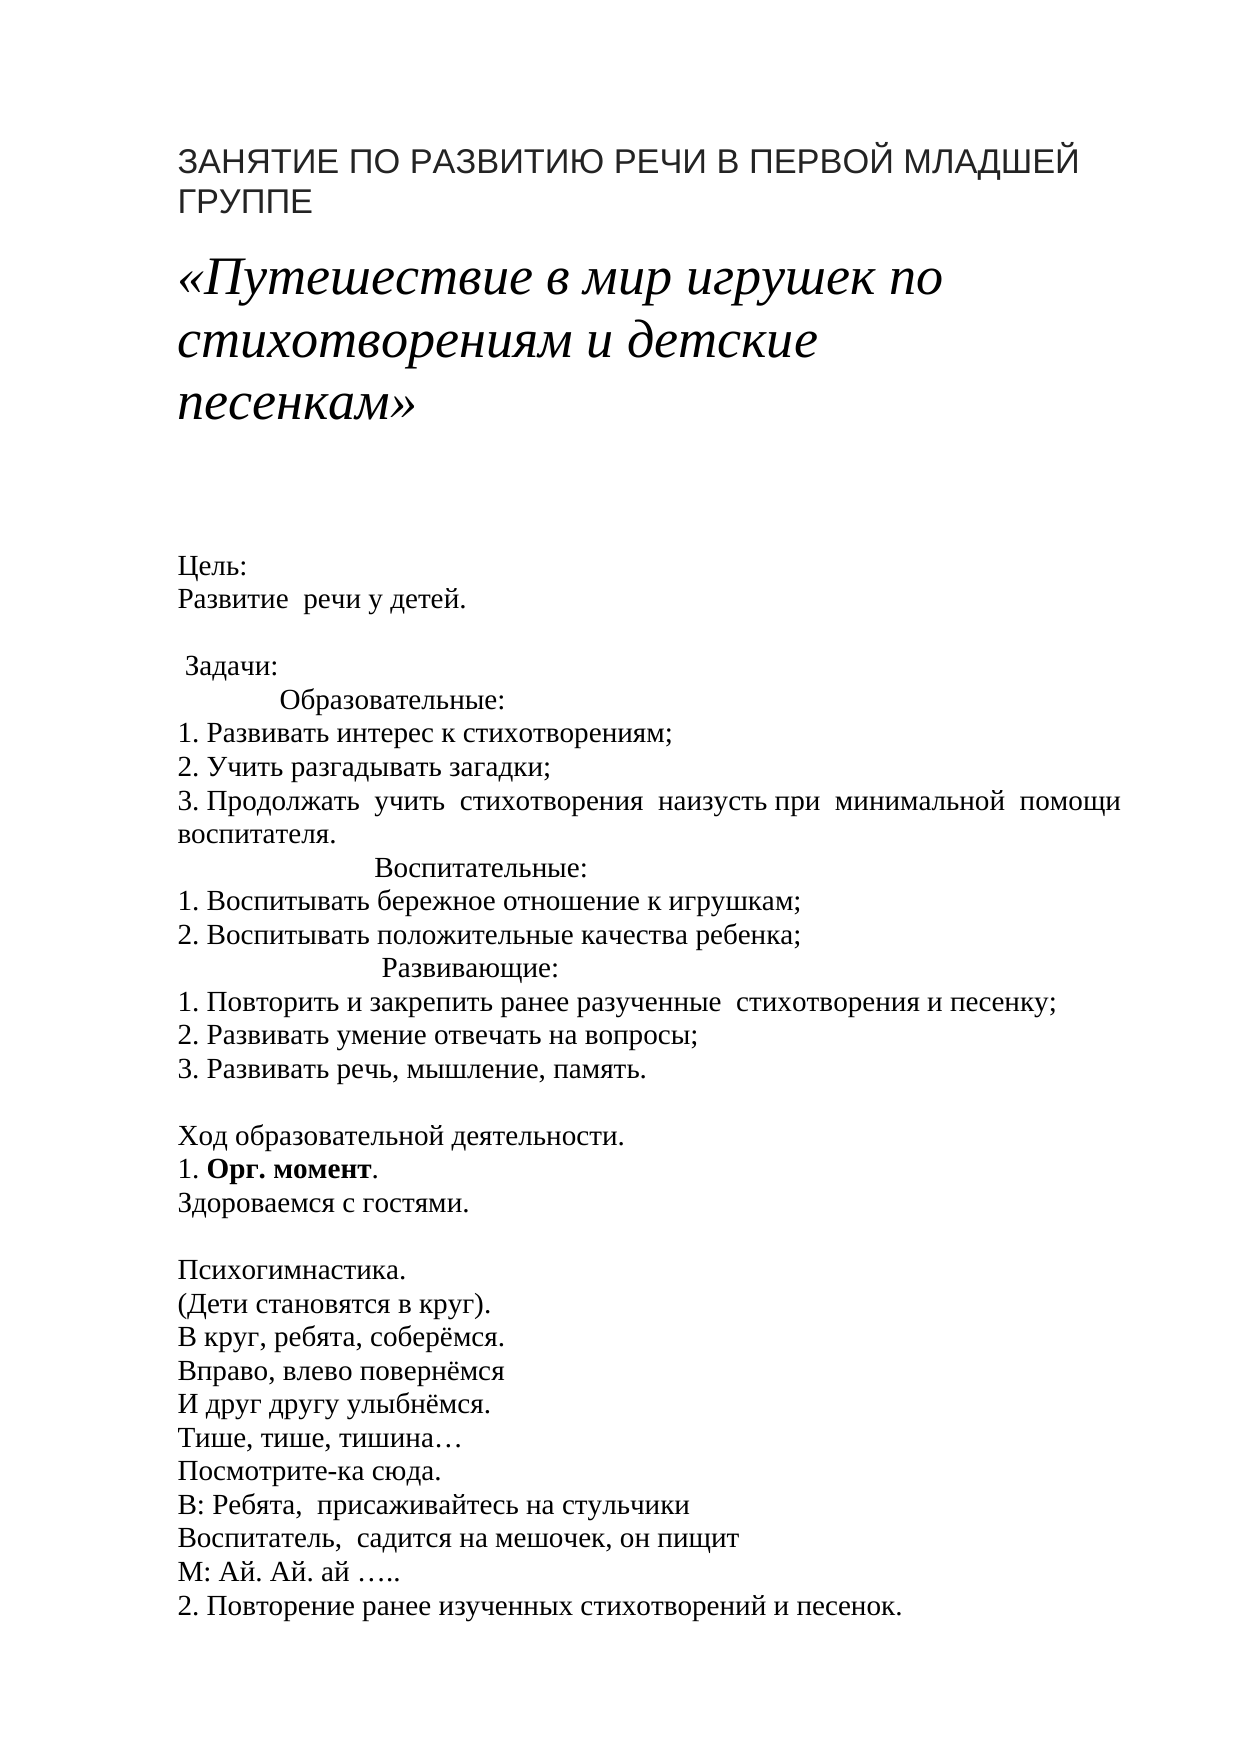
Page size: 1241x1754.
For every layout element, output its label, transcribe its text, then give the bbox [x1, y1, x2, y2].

text 1. Воспитывать бережное отношение к игрушкам; [177, 883, 1152, 917]
text В: Ребята, присаживайтесь на стульчики [177, 1487, 1152, 1521]
text Воспитательные: [177, 850, 1152, 883]
text Психогимнастика. [177, 1252, 1152, 1286]
text Тише, тише, тишина… [177, 1420, 1152, 1453]
text М: Ай. Ай. ай ….. [177, 1554, 1152, 1588]
text Цель: [177, 548, 1152, 581]
text Вправо, влево повернёмся [177, 1353, 1152, 1386]
text (Дети становятся в круг). [177, 1286, 1152, 1319]
text 2. Повторение ранее изученных стихотворений и песенок. [177, 1588, 1152, 1621]
text 3. Продолжать учить стихотворения наизусть при минимальной помощи воспитателя. [177, 783, 1152, 850]
text 2. Развивать умение отвечать на вопросы; [177, 1017, 1152, 1051]
text 2. Учить разгадывать загадки; [177, 749, 1152, 783]
text Ход образовательной деятельности. [177, 1118, 1152, 1152]
text 1. Повторить и закрепить ранее разученные стихотворения и песенку; [177, 984, 1152, 1017]
text Воспитатель, садится на мешочек, он пищит [177, 1521, 1152, 1554]
text И друг другу улыбнёмся. [177, 1386, 1152, 1420]
text 2. Воспитывать положительные качества ребенка; [177, 917, 1152, 950]
text Посмотрите-ка сюда. [177, 1453, 1152, 1487]
text 1. Развивать интерес к стихотворениям; [177, 716, 1152, 749]
text «Путешествие в мир игрушек по стихотворениям и детские песенкам» [177, 244, 1152, 431]
text Задачи: [177, 648, 1152, 682]
text Здороваемся с гостями. [177, 1185, 1152, 1219]
text ЗАНЯТИЕ ПО РАЗВИТИЮ РЕЧИ В ПЕРВОЙ МЛАДШЕЙ ГРУППЕ [177, 142, 1152, 221]
text Образовательные: [177, 682, 1152, 716]
text 1. Орг. момент. [177, 1152, 1152, 1185]
text В круг, ребята, соберёмся. [177, 1319, 1152, 1353]
text 3. Развивать речь, мышление, память. [177, 1051, 1152, 1084]
text Развивающие: [177, 950, 1152, 984]
text Развитие речи у детей. [177, 581, 1152, 615]
